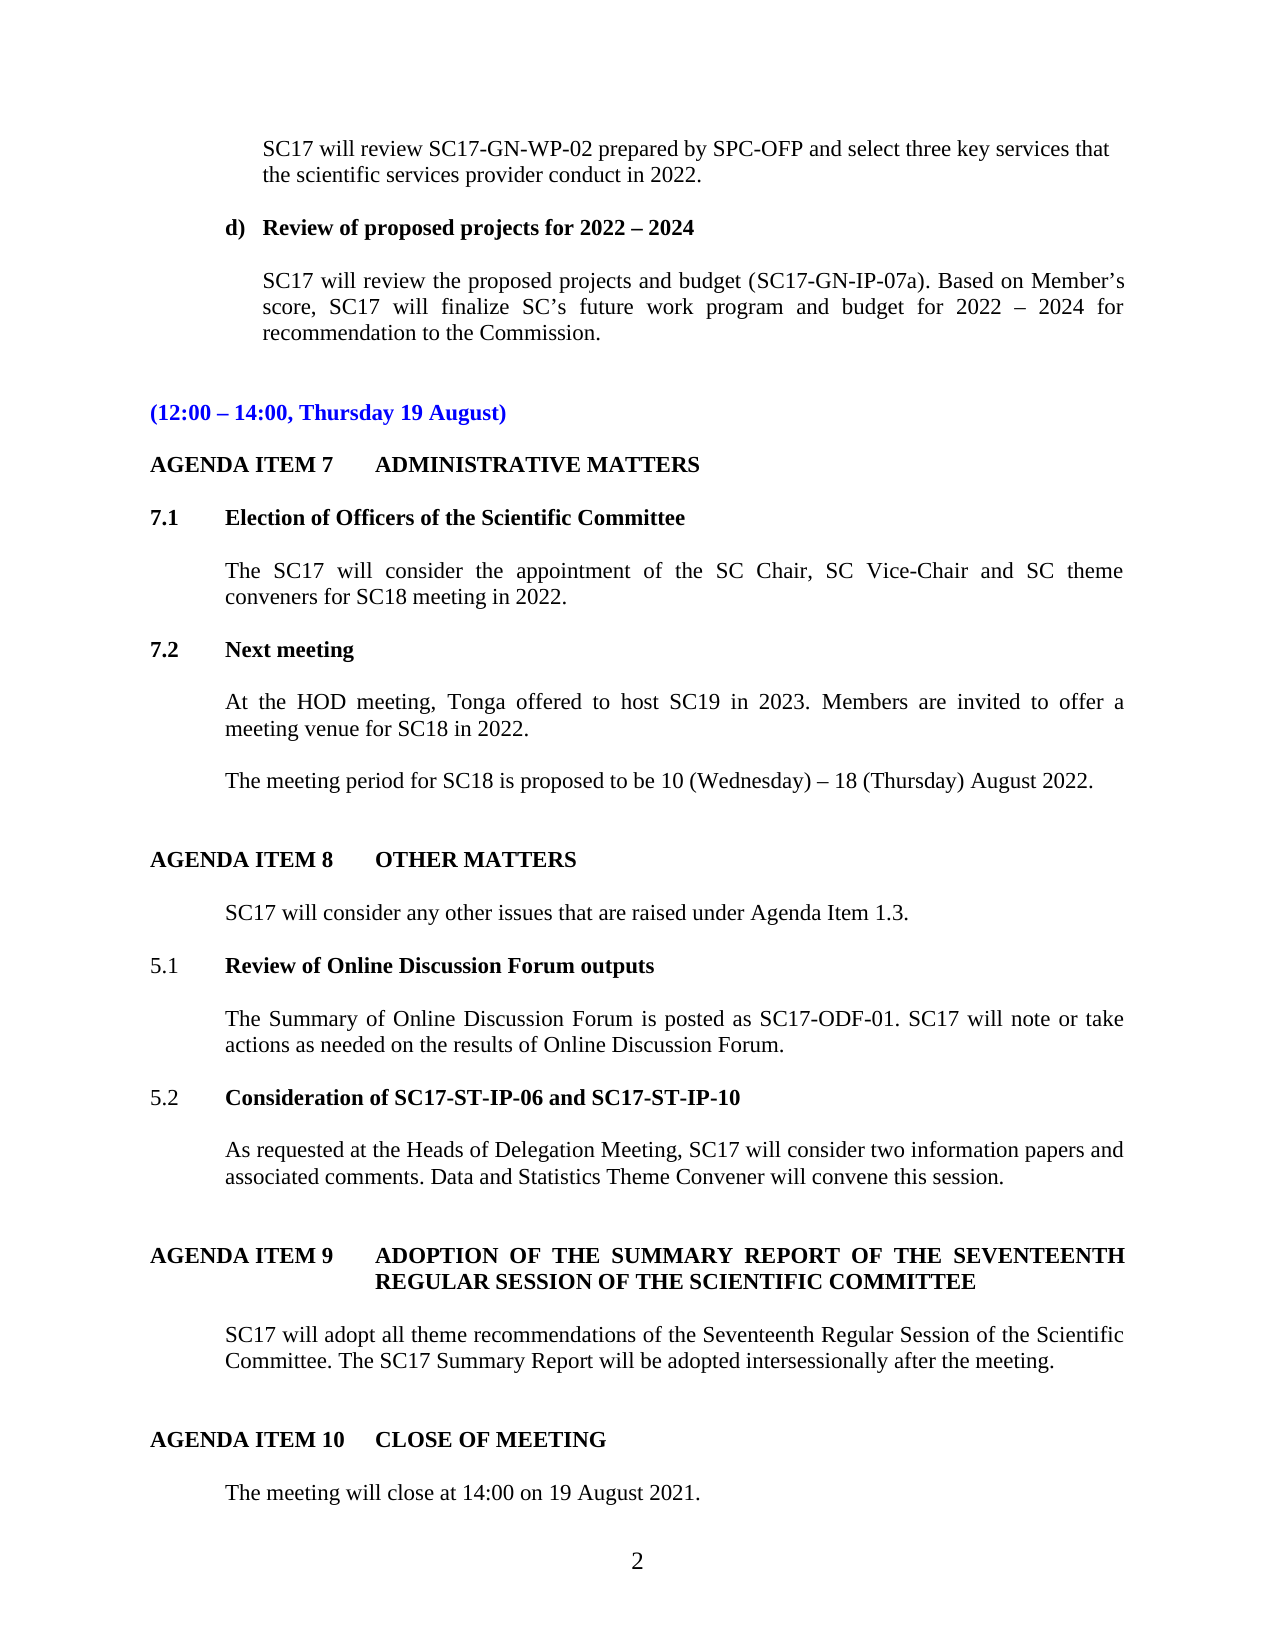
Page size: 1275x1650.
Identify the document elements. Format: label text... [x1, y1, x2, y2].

list Next meeting [150, 636, 1125, 662]
list ADOPTION OF THE SUMMARY REPORT OF THE SEVENTEENTH REGULAR SESSION OF THE SCIENTIFIC COMMITTEE [150, 1242, 1125, 1294]
list CLOSE OF MEETING [150, 1426, 1125, 1453]
list Review of Online Discussion Forum outputs [150, 952, 1125, 978]
text SC17 will review the proposed projects and budget (SC17-GN-IP-07a). Based on Member’s score, SC17 will finalize SC’s future work program and budget for 2022 – 2024 for recommendation to the Commission. [262, 267, 1125, 346]
list OTHER MATTERS [150, 847, 1125, 873]
text SC17 will adopt all theme recommendations of the Seventeenth Regular Session of the Scientific Committee. The SC17 Summary Report will be adopted intersessionally after the meeting. [225, 1321, 1125, 1374]
list Election of Officers of the Scientific Committee [150, 504, 1125, 530]
text SC17 will review SC17-GN-WP-02 prepared by SPC-OFP and select three key services that the scientific services provider conduct in 2022. [262, 135, 1125, 188]
text The meeting period for SC18 is proposed to be 10 (Wednesday) – 18 (Thursday) August 2022. [225, 767, 1125, 794]
list Review of proposed projects for 2022 – 2024 [225, 214, 1125, 240]
text SC17 will consider any other issues that are raised under Agenda Item 1.3. [225, 899, 1125, 926]
text The meeting will close at 14:00 on 19 August 2021. [225, 1479, 1125, 1505]
text (12:00 – 14:00, Thursday 19 August) [150, 398, 1125, 425]
text The SC17 will consider the appointment of the SC Chair, SC Vice-Chair and SC theme conveners for SC18 meeting in 2022. [225, 557, 1125, 609]
list The Summary of Online Discussion Forum is posted as SC17-ODF-01. SC17 will note or take actions as needed on the results of Online Discussion Forum. [225, 1005, 1125, 1057]
text As requested at the Heads of Delegation Meeting, SC17 will consider two information papers and associated comments. Data and Statistics Theme Convener will convene this session. [225, 1136, 1125, 1189]
list Consideration of SC17-ST-IP-06 and SC17-ST-IP-10 [150, 1084, 1125, 1110]
list ADMINISTRATIVE MATTERS [150, 451, 1125, 478]
text At the HOD meeting, Tonga offered to host SC19 in 2023. Members are invited to offer a meeting venue for SC18 in 2022. [225, 688, 1125, 741]
